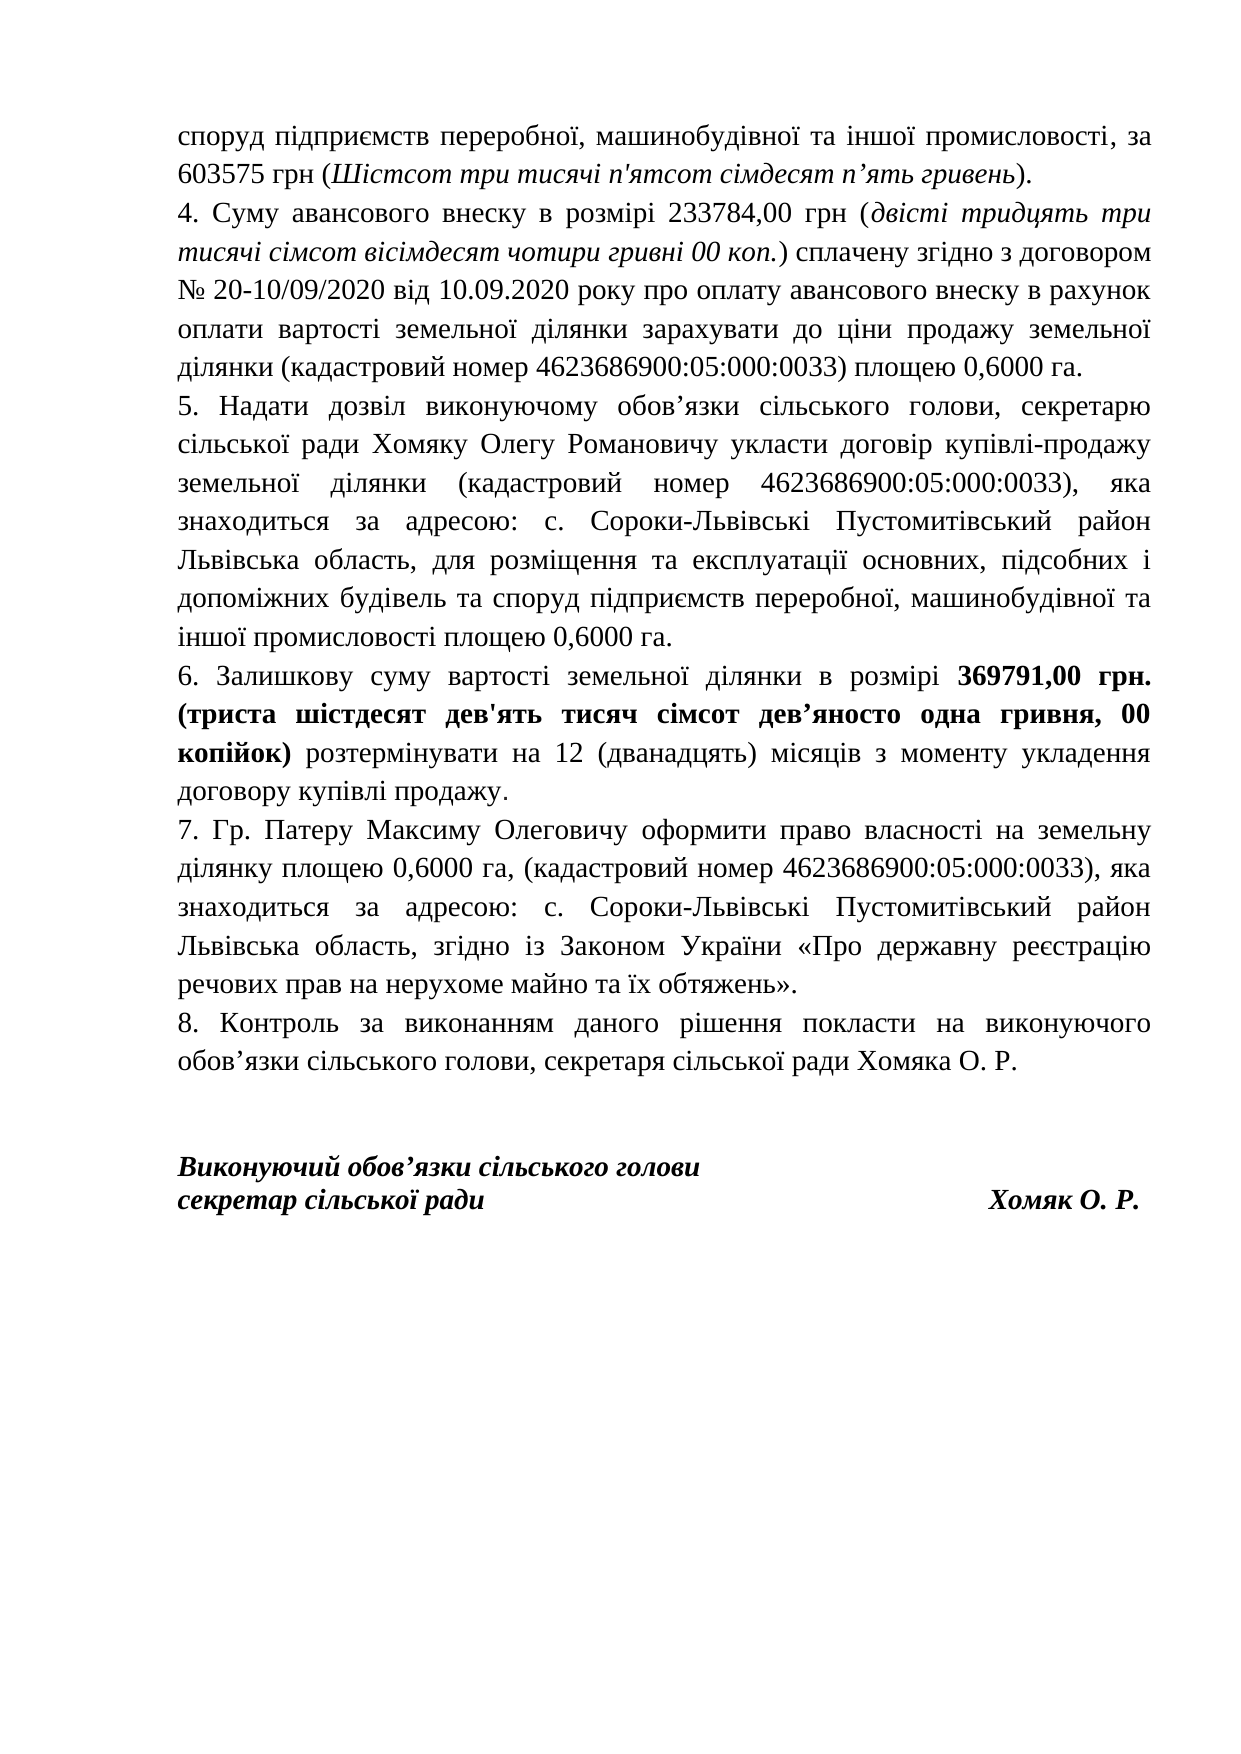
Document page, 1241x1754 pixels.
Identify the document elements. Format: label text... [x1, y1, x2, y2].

text Виконуючий обов’язки сільського голови [177, 1149, 1152, 1182]
text 8. Контроль за виконанням даного рішення покласти на виконуючого обов’язки сільського голови, секретаря сільської ради Хомяка О. Р. [177, 1005, 1152, 1077]
text 4. Суму авансового внеску в розмірі 233784,00 грн (двісті тридцять три тисячі сімсот вісімдесят чотири гривні 00 коп.) сплачену згідно з договором № 20-10/09/2020 від 10.09.2020 року про оплату авансового внеску в рахунок оплати вартості земельної ділянки зарахувати до ціни продажу земельної ділянки (кадастровий номер 4623686900:05:000:0033) площею 0,6000 га. [177, 195, 1152, 383]
text 5. Надати дозвіл виконуючому обов’язки сільського голови, секретарю сільської ради Хомяку Олегу Романовичу укласти договір купівлі-продажу земельної ділянки (кадастровий номер 4623686900:05:000:0033), яка знаходиться за адресою: с. Сороки-Львівські Пустомитівський район Львівська область, для розміщення та експлуатації основних, підсобних і допоміжних будівель та споруд підприємств переробної, машинобудівної та іншої промисловості площею 0,6000 га. [177, 614, 1152, 653]
text 6. Залишкову суму вартості земельної ділянки в розмірі 369791,00 грн. (триста шістдесят дев'ять тисяч сімсот дев’яносто одна гривня, 00 копійок) розтермінувати на 12 (дванадцять) місяців з моменту укладення договору купівлі продажу. [177, 658, 1152, 807]
text секретар сільської ради Хомяк О. Р. [177, 1182, 1152, 1216]
text 5. Надати дозвіл виконуючому обов’язки сільського голови, секретарю сільської ради Хомяку Олегу Романовичу укласти договір купівлі-продажу земельної ділянки (кадастровий номер 4623686900:05:000:0033), яка знаходиться за адресою: с. Сороки-Львівські Пустомитівський район Львівська область, для розміщення та експлуатації основних, підсобних і допоміжних будівель та споруд підприємств переробної, машинобудівної та іншої промисловості площею 0,6000 га. [177, 388, 1152, 581]
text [177, 118, 1152, 190]
text 7. Гр. Патеру Максиму Олеговичу оформити право власності на земельну ділянку площею 0,6000 га, (кадастровий номер 4623686900:05:000:0033), яка знаходиться за адресою: с. Сороки-Львівські Пустомитівський район Львівська область, згідно із Законом України «Про державну реєстрацію речових прав на нерухоме майно та їх обтяжень». [177, 812, 1152, 1000]
